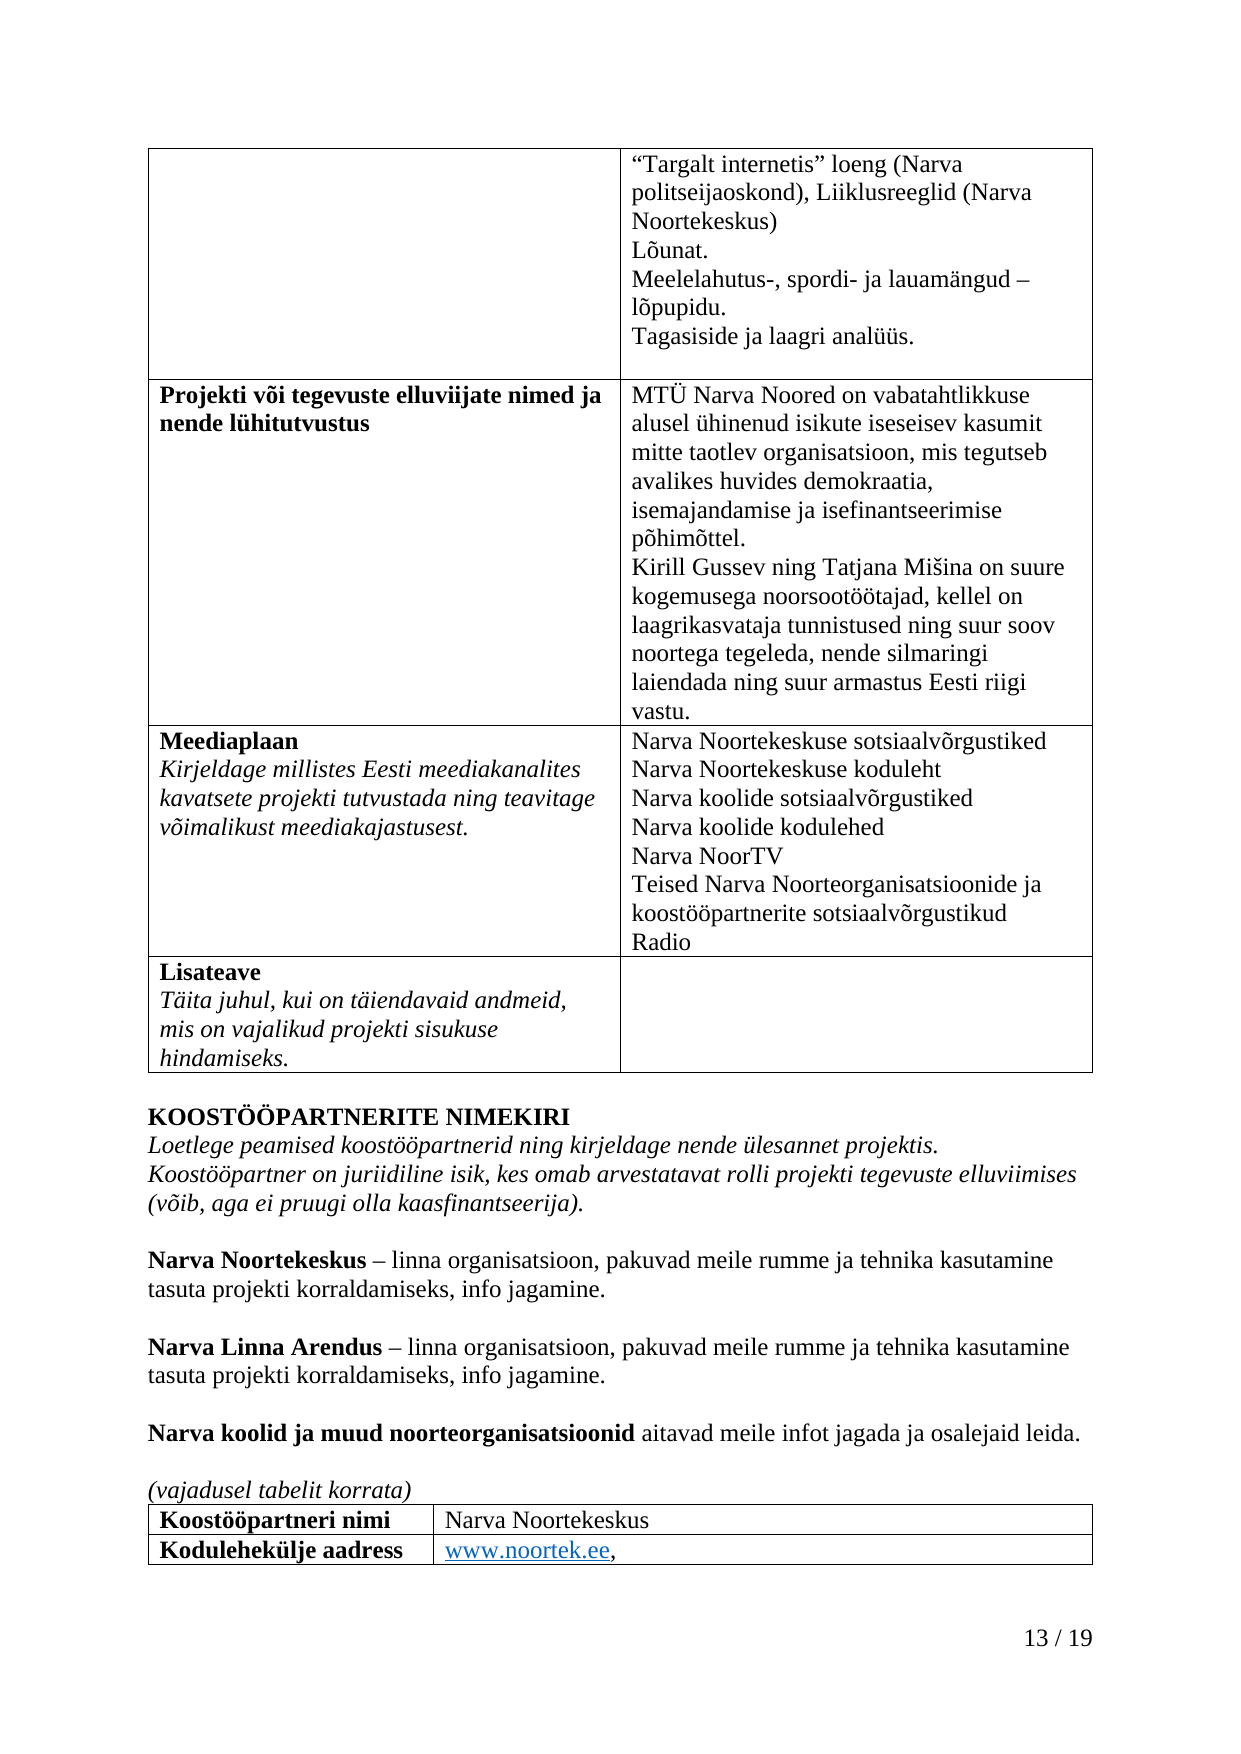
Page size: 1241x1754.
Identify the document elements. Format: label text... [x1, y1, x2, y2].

table_cell Lisateave Täita juhul, kui on täiendavaid andmeid, mis on vajalikud projekti sisukuse hindamiseks. [149, 957, 620, 1072]
text Narva koolid ja muud noorteorganisatsioonid aitavad meile infot jagada ja osalejaid leida. [148, 1418, 1093, 1447]
text (vajadusel tabelit korrata) [148, 1475, 1093, 1504]
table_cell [149, 1535, 433, 1564]
table_cell [621, 957, 1092, 1072]
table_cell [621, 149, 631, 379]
text Narva Noortekeskus – linna organisatsioon, pakuvad meile rumme ja tehnika kasutamine tasuta projekti korraldamiseks, info jagamine. [148, 1245, 1093, 1303]
text KOOSTÖÖPARTNERITE NIMEKIRI [148, 1102, 1093, 1130]
table_cell Projekti või tegevuste elluviijate nimed ja nende lühitutvustus [149, 380, 620, 725]
text Narva Linna Arendus – linna organisatsioon, pakuvad meile rumme ja tehnika kasutamine tasuta projekti korraldamiseks, info jagamine. [148, 1332, 1093, 1389]
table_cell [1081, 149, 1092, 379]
table_cell Narva Noortekeskuse sotsiaalvõrgustiked Narva Noortekeskuse koduleht Narva koolide sotsiaalvõrgustiked Narva koolide kodulehed Narva NoorTV Teised Narva Noorteorganisatsioonide ja koostööpartnerite sotsiaalvõrgustikud Radio [621, 726, 1092, 956]
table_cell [434, 1535, 1092, 1564]
table_header Koostööpartneri nimi [149, 1505, 433, 1534]
text Loetlege peamised koostööpartnerid ning kirjeldage nende ülesannet projektis. Koostööpartner on juriidiline isik, kes omab arvestatavat rolli projekti tegevuste elluviimises (võib, aga ei pruugi olla kaasfinantseerija). [148, 1130, 1093, 1217]
table_cell Meediaplaan Kirjeldage millistes Eesti meediakanalites kavatsete projekti tutvustada ning teavitage võimalikust meediakajastusest. [149, 726, 620, 956]
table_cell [149, 149, 620, 379]
table_cell MTÜ Narva Noored on vabatahtlikkuse alusel ühinenud isikute iseseisev kasumit mitte taotlev organisatsioon, mis tegutseb avalikes huvides demokraatia, isemajandamise ja isefinantseerimise põhimõttel. Kirill Gussev ning Tatjana Mišina on suure kogemusega noorsootöötajad, kellel on laagrikasvataja tunnistused ning suur soov noortega tegeleda, nende silmaringi laiendada ning suur armastus Eesti riigi vastu. [621, 380, 1092, 725]
table_header Narva Noortekeskus [434, 1505, 1092, 1534]
